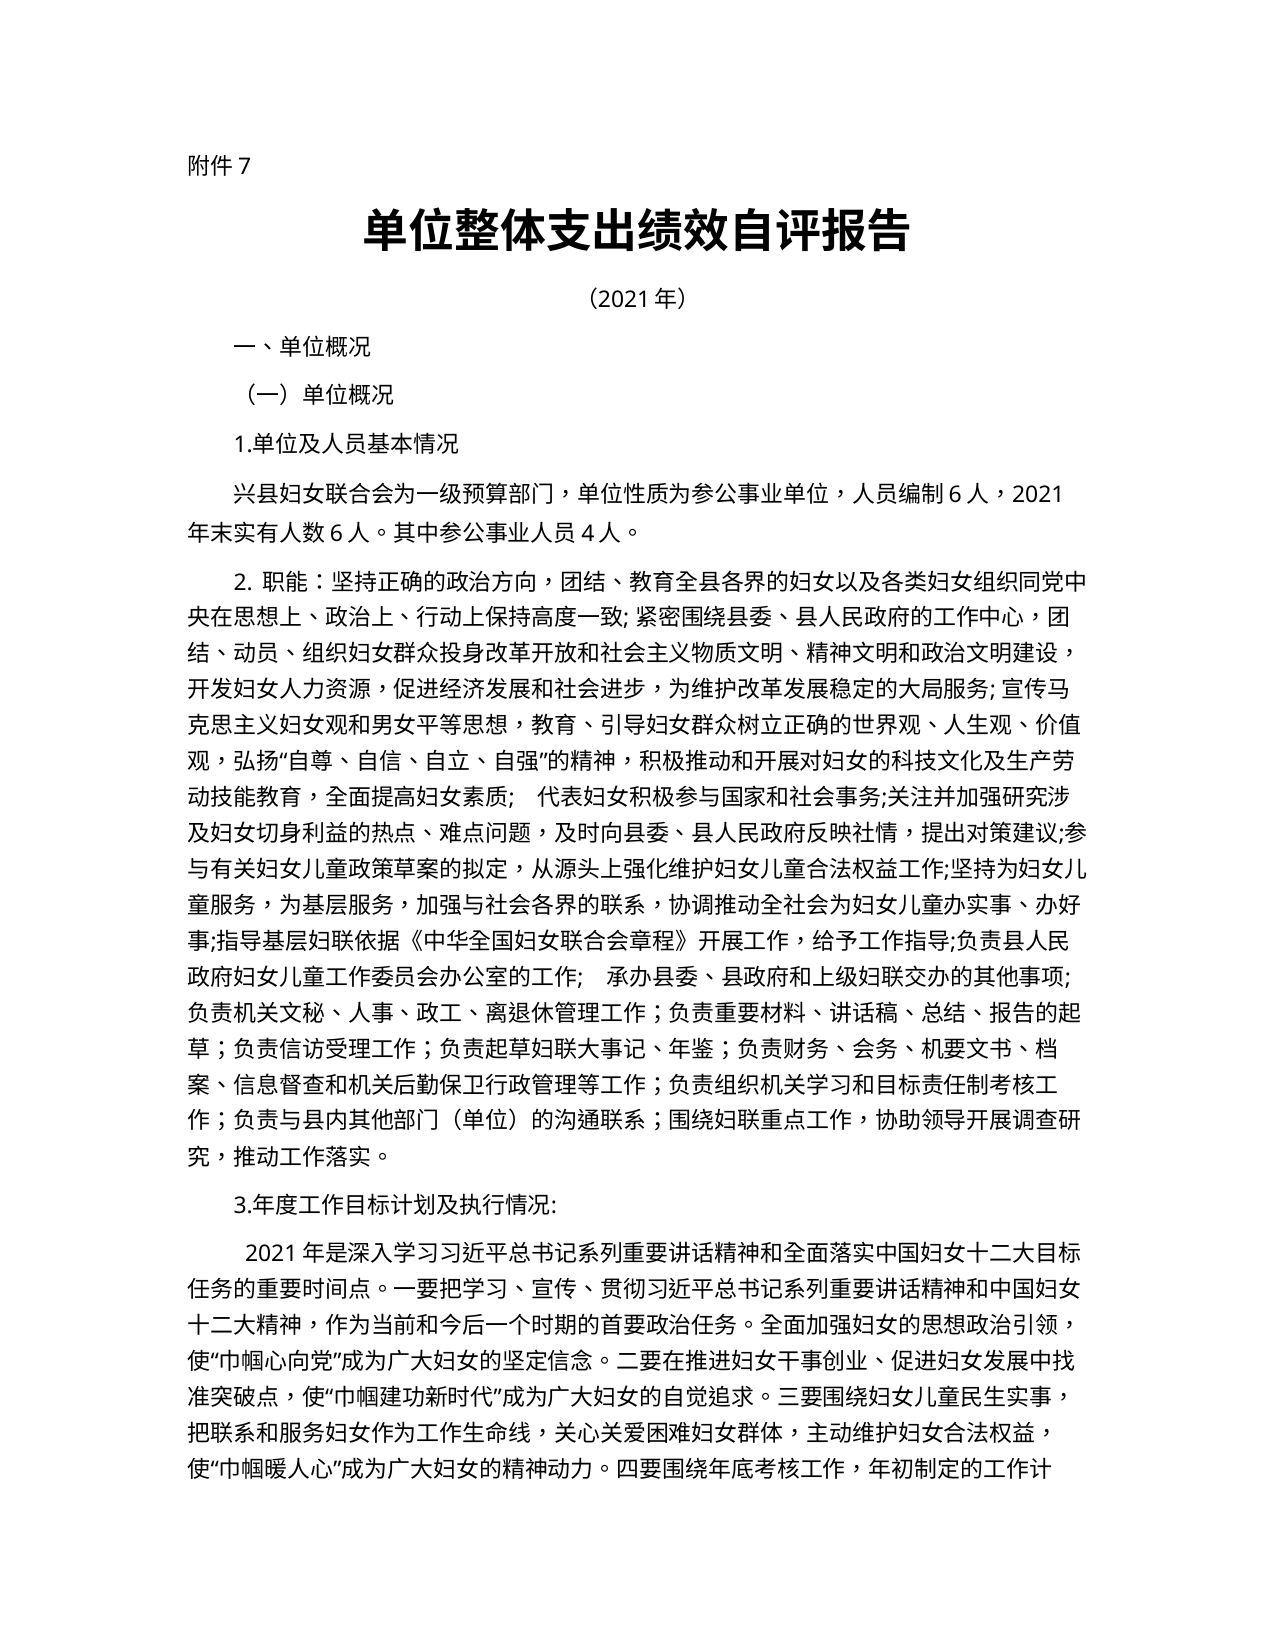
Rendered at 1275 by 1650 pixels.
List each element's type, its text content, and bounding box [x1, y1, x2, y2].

text 兴县妇女联合会为一级预算部门，单位性质为参公事业单位，人员编制6人，2021年末实有人数6人。其中参公事业人员4人。 [187, 476, 1087, 548]
text 一、单位概况 [187, 331, 1087, 362]
text 1.单位及人员基本情况 [187, 428, 1087, 459]
text （一）单位概况 [187, 379, 1087, 411]
text 单位整体支出绩效自评报告 [187, 198, 1087, 261]
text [187, 1237, 1087, 1484]
list 职能：坚持正确的政治方向，团结、教育全县各界的妇女以及各类妇女组织同党中央在思想上、政治上、行动上保持高度一致; 紧密围绕县委、县人民政府的工作中心，团结、动员、组织妇女群众投身改革开放和社会主义物质文明、精神文明和政治文明建设，开发妇女人力资源，促进经济发展和社会进步，为维护改革发展稳定的大局服务; 宣传马克思主义妇女观和男女平等思想，教育、引导妇女群众树立正确的世界观、人生观、价值观，弘扬“自尊、自信、自立、自强”的精神，积极推动和开展对妇女的科技文化及生产劳动技能教育，全面提高妇女素质; 代表妇女积极参与国家和社会事务;关注并加强研究涉及妇女切身利益的热点、难点问题，及时向县委、县人民政府反映社情，提出对策建议;参与有关妇女儿童政策草案的拟定，从源头上强化维护妇女儿童合法权益工作;坚持为妇女儿童服务，为基层服务，加强与社会各界的联系，协调推动全社会为妇女儿童办实事、办好事;指导基层妇联依据《中华全国妇女联合会章程》开展工作，给予工作指导;负责县人民政府妇女儿童工作委员会办公室的工作; 承办县委、县政府和上级妇联交办的其他事项;负责机关文秘、人事、政工、离退休管理工作；负责重要材料、讲话稿、总结、报告的起草；负责信访受理工作；负责起草妇联大事记、年鉴；负责财务、会务、机要文书、档案、信息督查和机关后勤保卫行政管理等工作；负责组织机关学习和目标责任制考核工作；负责与县内其他部门（单位）的沟通联系；围绕妇联重点工作，协助领导开展调查研究，推动工作落实。 [187, 565, 1087, 1172]
list 3.年度工作目标计划及执行情况: [187, 1189, 1087, 1220]
text 附件7 [187, 150, 1087, 181]
text （2021年） [187, 283, 1087, 314]
